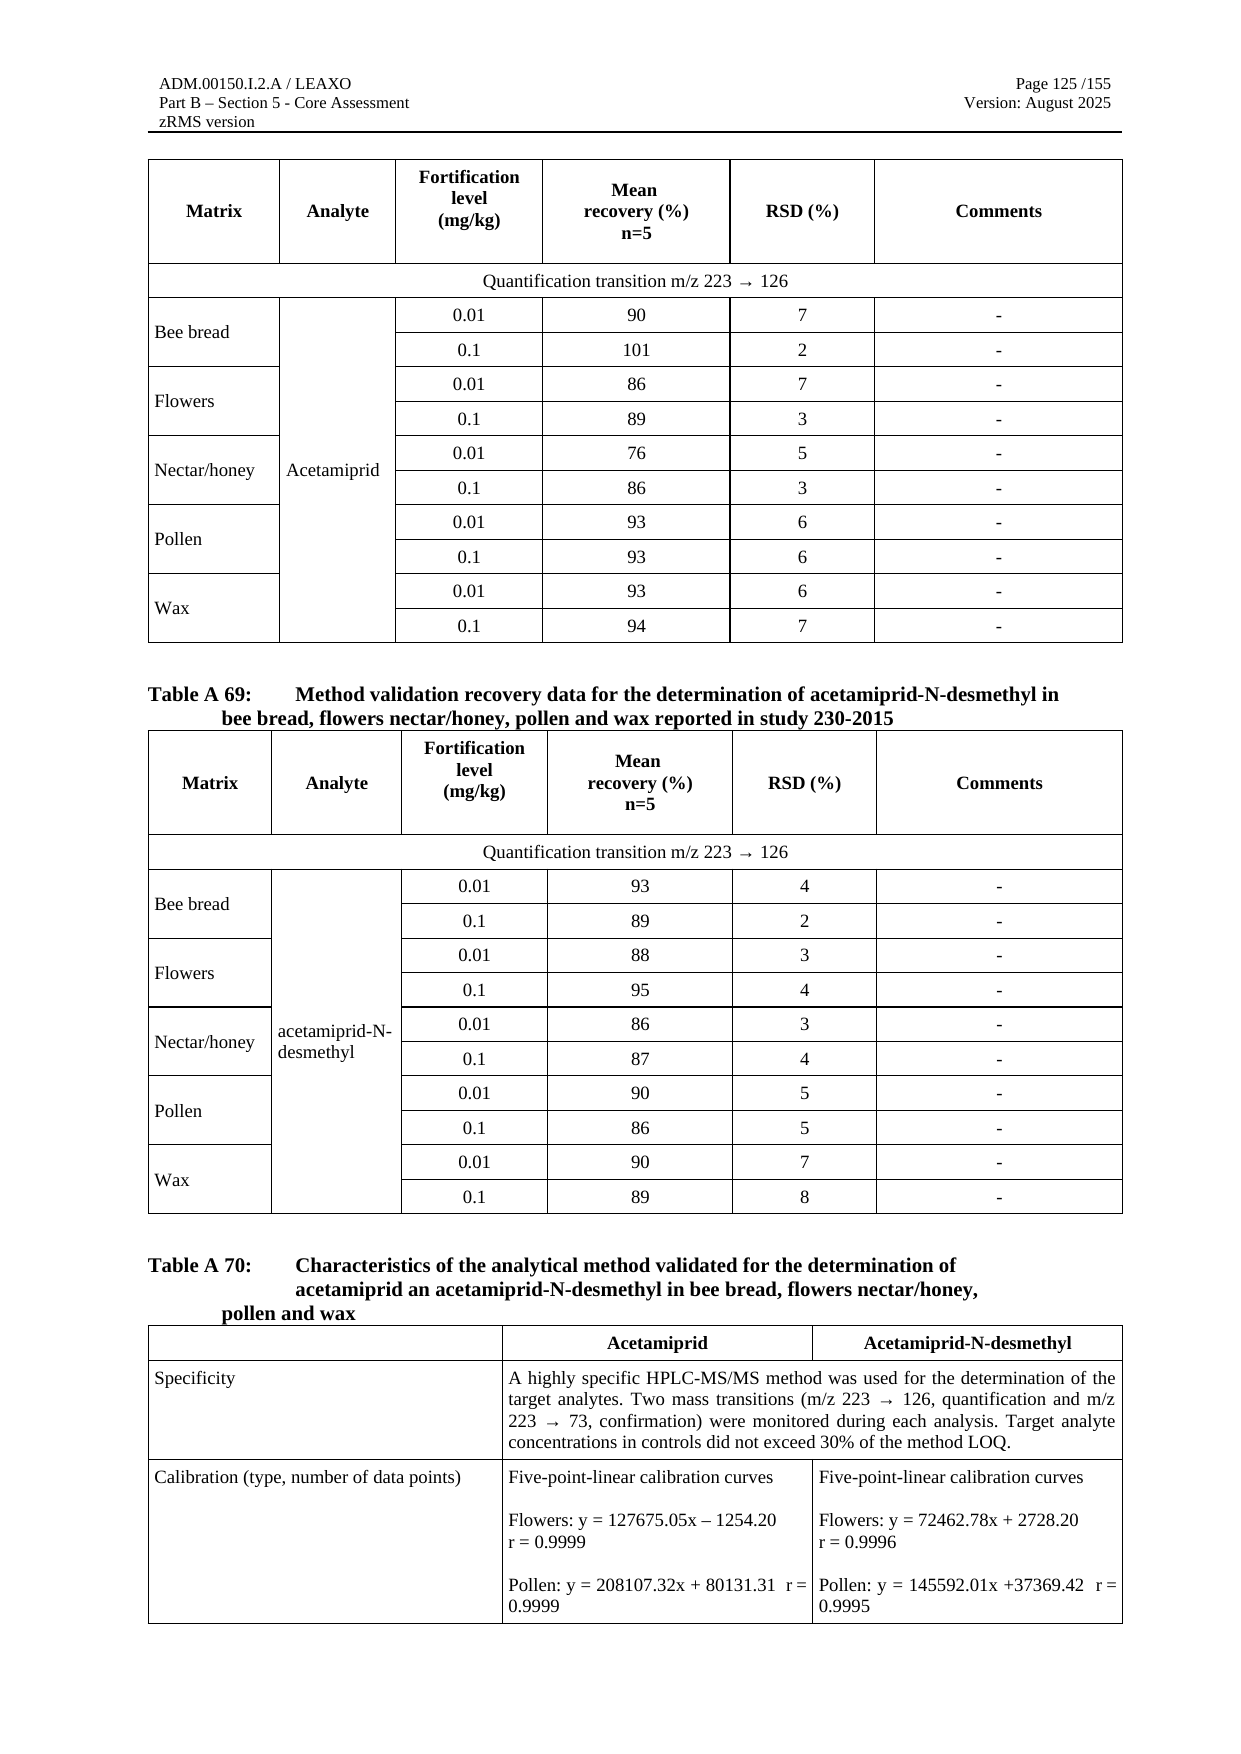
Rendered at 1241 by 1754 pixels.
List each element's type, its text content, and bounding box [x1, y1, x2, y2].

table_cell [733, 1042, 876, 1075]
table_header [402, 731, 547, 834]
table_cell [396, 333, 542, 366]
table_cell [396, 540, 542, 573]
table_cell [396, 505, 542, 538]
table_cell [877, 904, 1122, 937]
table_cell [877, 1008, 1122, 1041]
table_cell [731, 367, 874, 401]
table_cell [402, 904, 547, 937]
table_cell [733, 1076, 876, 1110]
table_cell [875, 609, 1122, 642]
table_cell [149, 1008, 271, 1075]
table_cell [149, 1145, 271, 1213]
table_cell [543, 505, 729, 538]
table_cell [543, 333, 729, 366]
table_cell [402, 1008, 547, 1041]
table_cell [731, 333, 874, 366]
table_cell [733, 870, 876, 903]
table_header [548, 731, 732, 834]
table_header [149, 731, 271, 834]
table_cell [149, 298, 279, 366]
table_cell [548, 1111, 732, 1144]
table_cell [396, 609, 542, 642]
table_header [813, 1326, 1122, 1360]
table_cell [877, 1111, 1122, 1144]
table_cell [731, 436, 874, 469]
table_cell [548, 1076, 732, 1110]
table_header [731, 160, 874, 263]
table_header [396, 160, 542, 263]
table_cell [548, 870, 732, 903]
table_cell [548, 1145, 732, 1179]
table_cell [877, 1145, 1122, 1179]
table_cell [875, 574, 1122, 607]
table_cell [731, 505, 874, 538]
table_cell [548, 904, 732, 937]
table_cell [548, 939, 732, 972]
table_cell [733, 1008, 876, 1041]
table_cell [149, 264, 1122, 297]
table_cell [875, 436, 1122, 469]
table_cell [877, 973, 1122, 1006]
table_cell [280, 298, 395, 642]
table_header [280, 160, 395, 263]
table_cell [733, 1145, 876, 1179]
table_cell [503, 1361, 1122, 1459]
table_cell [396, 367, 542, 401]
text Table A 69: Method validation recovery data for the determination of acetamiprid-N-desmethyl in bee bread, flowers nectar/honey, pollen and wax reported in study 230-2015 [148, 682, 1122, 730]
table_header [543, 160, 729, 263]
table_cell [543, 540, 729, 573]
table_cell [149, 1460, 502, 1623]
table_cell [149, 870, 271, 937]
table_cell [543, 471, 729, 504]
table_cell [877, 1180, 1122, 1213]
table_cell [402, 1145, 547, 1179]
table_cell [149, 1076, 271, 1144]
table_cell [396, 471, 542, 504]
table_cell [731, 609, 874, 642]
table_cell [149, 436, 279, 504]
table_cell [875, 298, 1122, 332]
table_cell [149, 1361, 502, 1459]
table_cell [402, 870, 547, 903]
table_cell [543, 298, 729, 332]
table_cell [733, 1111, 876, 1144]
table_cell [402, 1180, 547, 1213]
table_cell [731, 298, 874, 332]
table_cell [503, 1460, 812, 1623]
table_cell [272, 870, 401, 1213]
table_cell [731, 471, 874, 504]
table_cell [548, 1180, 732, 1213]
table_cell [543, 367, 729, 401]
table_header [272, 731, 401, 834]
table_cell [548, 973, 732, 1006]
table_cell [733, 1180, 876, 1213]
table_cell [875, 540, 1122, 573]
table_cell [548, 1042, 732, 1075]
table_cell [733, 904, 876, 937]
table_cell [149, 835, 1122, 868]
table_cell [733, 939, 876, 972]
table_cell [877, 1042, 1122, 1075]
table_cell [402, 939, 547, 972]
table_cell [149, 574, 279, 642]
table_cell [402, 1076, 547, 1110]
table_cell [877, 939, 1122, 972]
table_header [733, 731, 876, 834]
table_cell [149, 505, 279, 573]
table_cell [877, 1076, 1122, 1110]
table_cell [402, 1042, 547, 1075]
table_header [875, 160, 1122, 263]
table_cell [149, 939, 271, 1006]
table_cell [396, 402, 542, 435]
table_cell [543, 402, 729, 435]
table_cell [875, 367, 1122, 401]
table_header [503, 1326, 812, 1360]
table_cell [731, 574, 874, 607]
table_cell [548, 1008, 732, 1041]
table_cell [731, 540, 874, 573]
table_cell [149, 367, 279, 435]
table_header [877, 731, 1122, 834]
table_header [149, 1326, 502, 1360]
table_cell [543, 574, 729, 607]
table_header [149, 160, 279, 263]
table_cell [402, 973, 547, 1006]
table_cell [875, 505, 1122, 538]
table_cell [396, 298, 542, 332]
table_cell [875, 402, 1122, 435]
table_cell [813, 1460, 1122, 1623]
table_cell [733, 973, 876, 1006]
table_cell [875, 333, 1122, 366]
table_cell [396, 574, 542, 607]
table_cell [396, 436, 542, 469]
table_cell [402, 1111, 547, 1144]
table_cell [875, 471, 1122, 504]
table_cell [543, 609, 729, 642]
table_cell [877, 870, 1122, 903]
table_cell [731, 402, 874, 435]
text Table A 70: Characteristics of the analytical method validated for the determination of acetamiprid an acetamiprid-N-desmethyl in bee bread, flowers nectar/honey, pollen and wax [148, 1253, 1122, 1325]
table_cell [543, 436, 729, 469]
